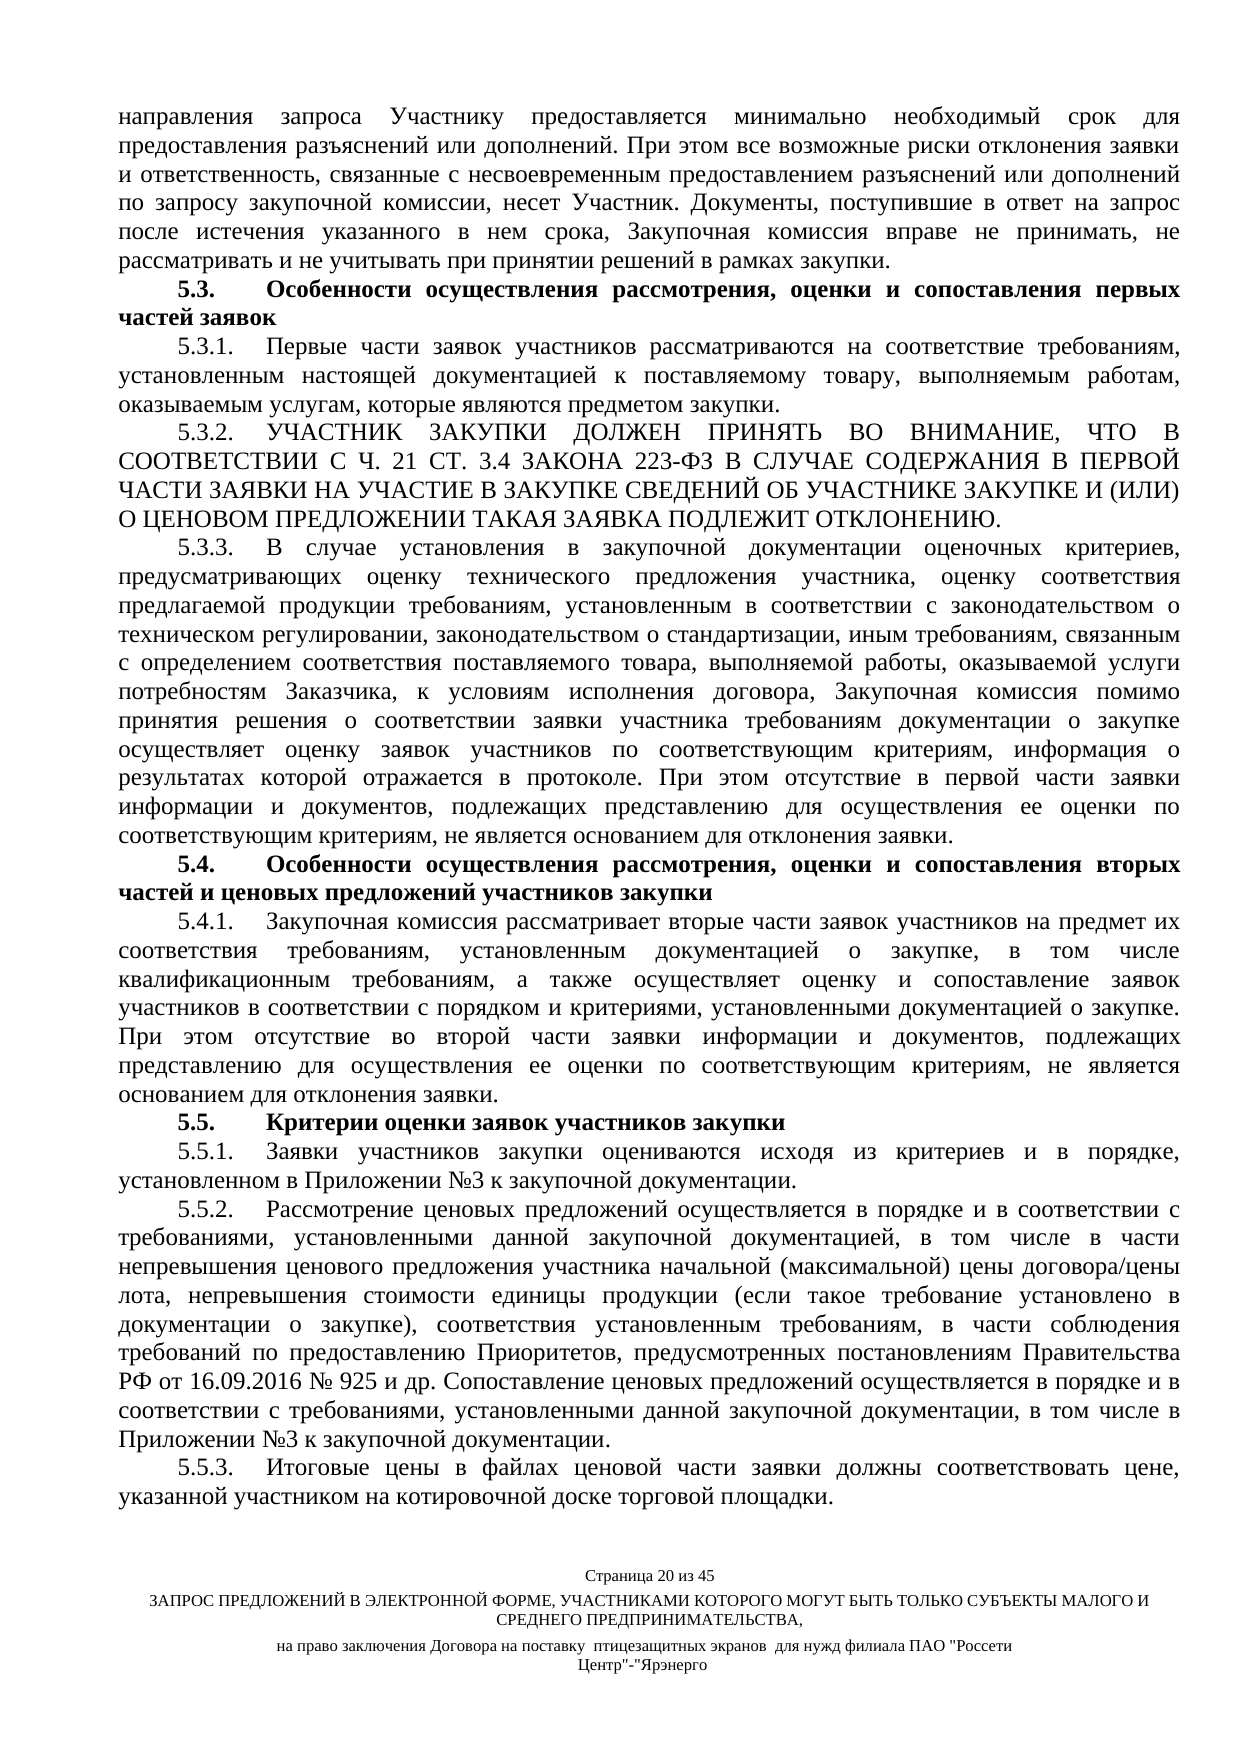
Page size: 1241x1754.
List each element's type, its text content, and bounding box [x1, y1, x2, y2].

subtitle УЧАСТНИК ЗАКУПКИ ДОЛЖЕН ПРИНЯТЬ ВО ВНИМАНИЕ, ЧТО В СООТВЕТСТВИИ С Ч. 21 СТ. 3.4 ЗАКОНА 223-ФЗ В СЛУЧАЕ СОДЕРЖАНИЯ В ПЕРВОЙ ЧАСТИ ЗАЯВКИ НА УЧАСТИЕ В ЗАКУПКЕ СВЕДЕНИЙ ОБ УЧАСТНИКЕ ЗАКУПКЕ И (ИЛИ) О ЦЕНОВОМ ПРЕДЛОЖЕНИИ ТАКАЯ ЗАЯВКА ПОДЛЕЖИТ ОТКЛОНЕНИЮ. [118, 417, 1181, 532]
subtitle Особенности осуществления рассмотрения, оценки и сопоставления вторых частей и ценовых предложений участников закупки [118, 849, 1181, 906]
subtitle Закупочная комиссия рассматривает вторые части заявок участников на предмет их соответствия требованиям, установленным документацией о закупке, в том числе квалификационным требованиям, а также осуществляет оценку и сопоставление заявок участников в соответствии с порядком и критериями, установленными документацией о закупке. При этом отсутствие во второй части заявки информации и документов, подлежащих представлению для осуществления ее оценки по соответствующим критериям, не является основанием для отклонения заявки. [118, 906, 1181, 1107]
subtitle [118, 101, 1181, 274]
subtitle Итоговые цены в файлах ценовой части заявки должны соответствовать цене, указанной участником на котировочной доске торговой площадки. [118, 1452, 1181, 1510]
subtitle В случае установления в закупочной документации оценочных критериев, предусматривающих оценку технического предложения участника, оценку соответствия предлагаемой продукции требованиям, установленным в соответствии с законодательством о техническом регулировании, законодательством о стандартизации, иным требованиям, связанным с определением соответствия поставляемого товара, выполняемой работы, оказываемой услуги потребностям Заказчика, к условиям исполнения договора, Закупочная комиссия помимо принятия решения о соответствии заявки участника требованиям документации о закупке осуществляет оценку заявок участников по соответствующим критериям, информация о результатах которой отражается в протоколе. При этом отсутствие в первой части заявки информации и документов, подлежащих представлению для осуществления ее оценки по соответствующим критериям, не является основанием для отклонения заявки. [118, 532, 1181, 849]
subtitle Рассмотрение ценовых предложений осуществляется в порядке и в соответствии с требованиями, установленными данной закупочной документацией, в том числе в части непревышения ценового предложения участника начальной (максимальной) цены договора/цены лота, непревышения стоимости единицы продукции (если такое требование установлено в документации о закупке), соответствия установленным требованиям, в части соблюдения требований по предоставлению Приоритетов, предусмотренных постановлениям Правительства РФ от 16.09.2016 № 925 и др. Сопоставление ценовых предложений осуществляется в порядке и в соответствии с требованиями, установленными данной закупочной документации, в том числе в Приложении №3 к закупочной документации. [118, 1194, 1181, 1452]
subtitle Критерии оценки заявок участников закупки [118, 1107, 1181, 1136]
subtitle Заявки участников закупки оцениваются исходя из критериев и в порядке, установленном в Приложении №3 к закупочной документации. [118, 1136, 1181, 1194]
subtitle Особенности осуществления рассмотрения, оценки и сопоставления первых частей заявок [118, 274, 1181, 331]
subtitle Первые части заявок участников рассматриваются на соответствие требованиям, установленным настоящей документацией к поставляемому товару, выполняемым работам, оказываемым услугам, которые являются предметом закупки. [118, 331, 1181, 417]
